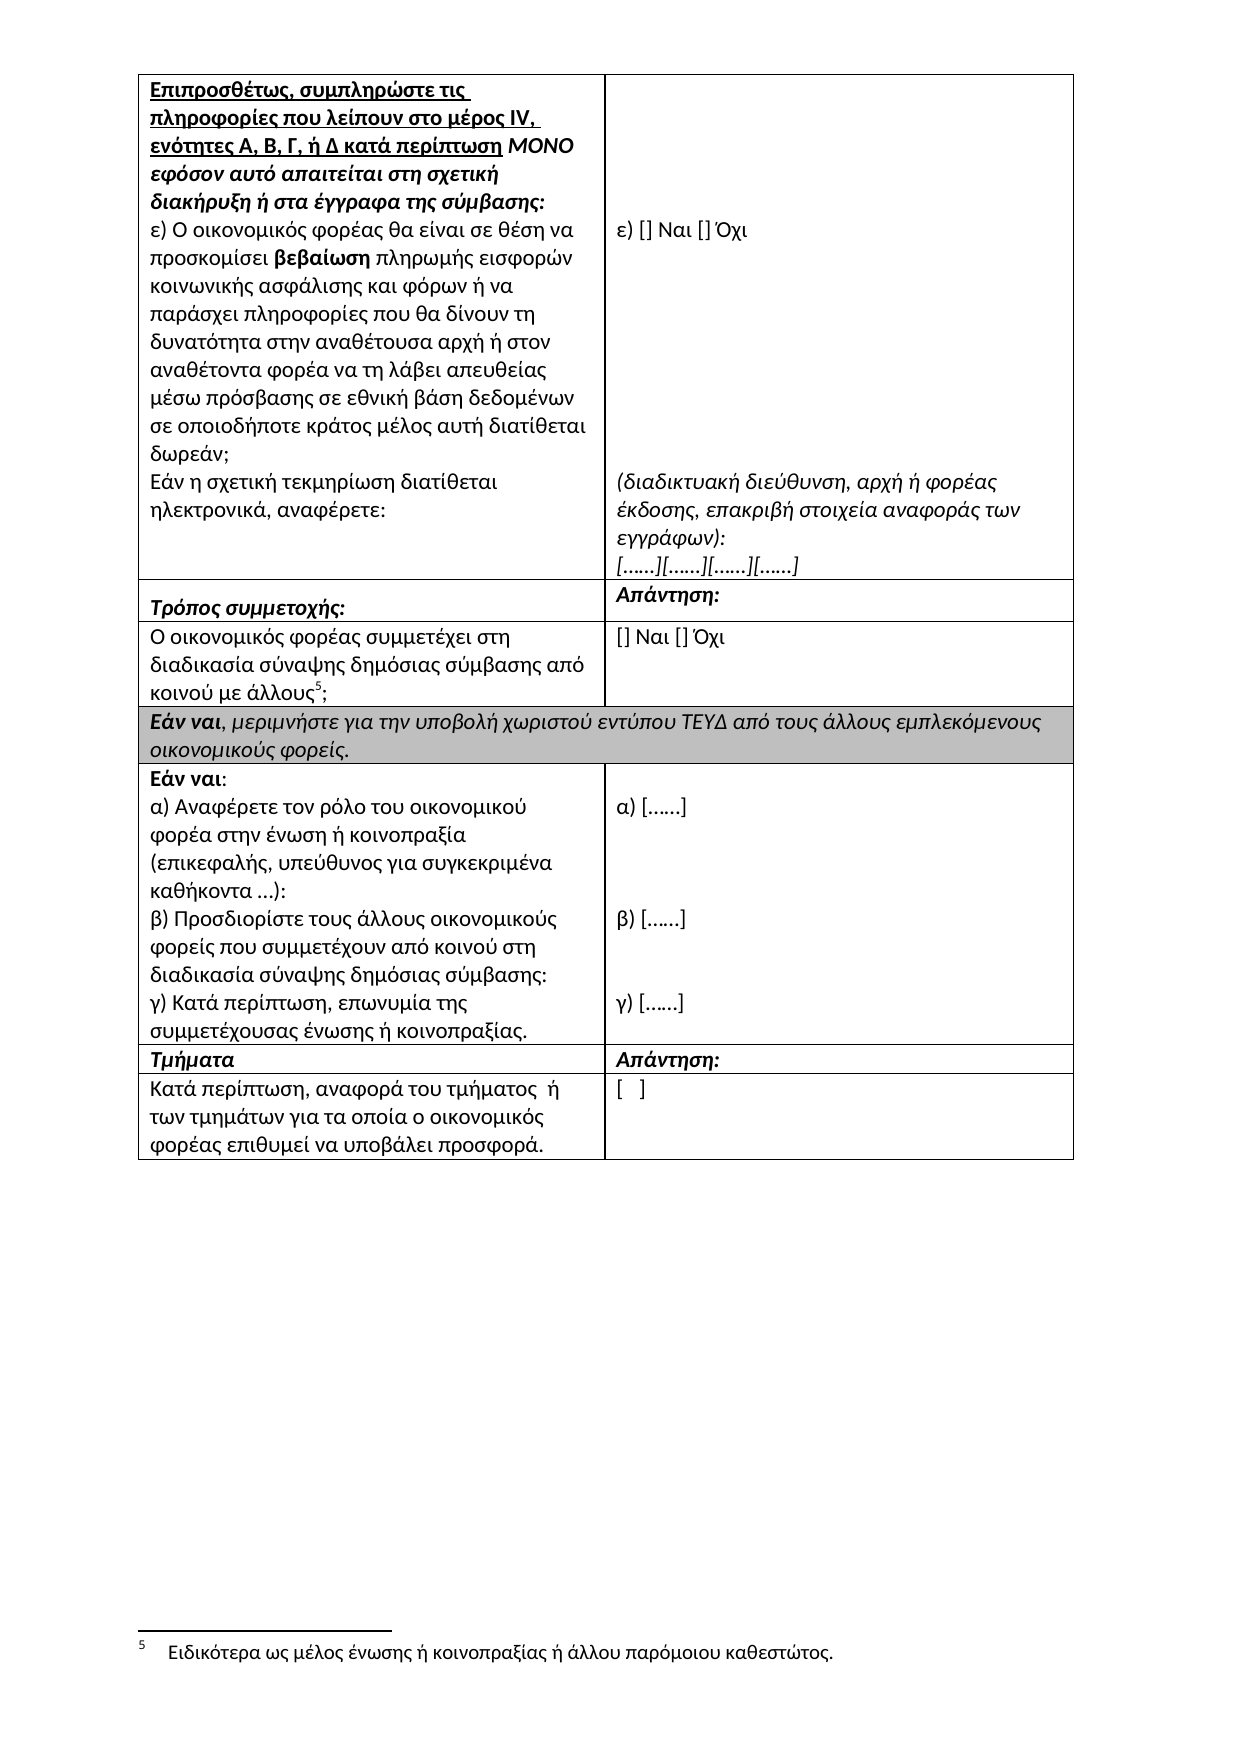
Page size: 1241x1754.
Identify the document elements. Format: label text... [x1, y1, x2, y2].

table_cell [ ] [606, 1074, 1073, 1158]
table_cell Ο οικονομικός φορέας συμμετέχει στη διαδικασία σύναψης δημόσιας σύμβασης από κοινού με άλλους; [139, 622, 604, 706]
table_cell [139, 75, 604, 579]
table_cell Κατά περίπτωση, αναφορά του τμήματος ή των τμημάτων για τα οποία ο οικονομικός φορέας επιθυμεί να υποβάλει προσφορά. [139, 1074, 604, 1158]
table_cell Απάντηση: [606, 580, 1073, 621]
table_cell Τμήματα [139, 1045, 604, 1073]
table_cell Εάν ναι: α) Αναφέρετε τον ρόλο του οικονομικού φορέα στην ένωση ή κοινοπραξία (επικεφαλής, υπεύθυνος για συγκεκριμένα καθήκοντα …): β) Προσδιορίστε τους άλλους οικονομικούς φορείς που συμμετέχουν από κοινού στη διαδικασία σύναψης δημόσιας σύμβασης: γ) Κατά περίπτωση, επωνυμία της συμμετέχουσας ένωσης ή κοινοπραξίας. [139, 764, 604, 1044]
table_cell α) [……] β) [……] γ) [……] [606, 764, 1073, 1044]
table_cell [606, 75, 1073, 579]
table_cell Τρόπος συμμετοχής: [139, 580, 604, 621]
table_cell Απάντηση: [606, 1045, 1073, 1073]
table_cell Εάν ναι, μεριμνήστε για την υποβολή χωριστού εντύπου ΤΕΥΔ από τους άλλους εμπλεκόμενους οικονομικούς φορείς. [139, 707, 1073, 763]
table_cell [] Ναι [] Όχι [606, 622, 1073, 706]
